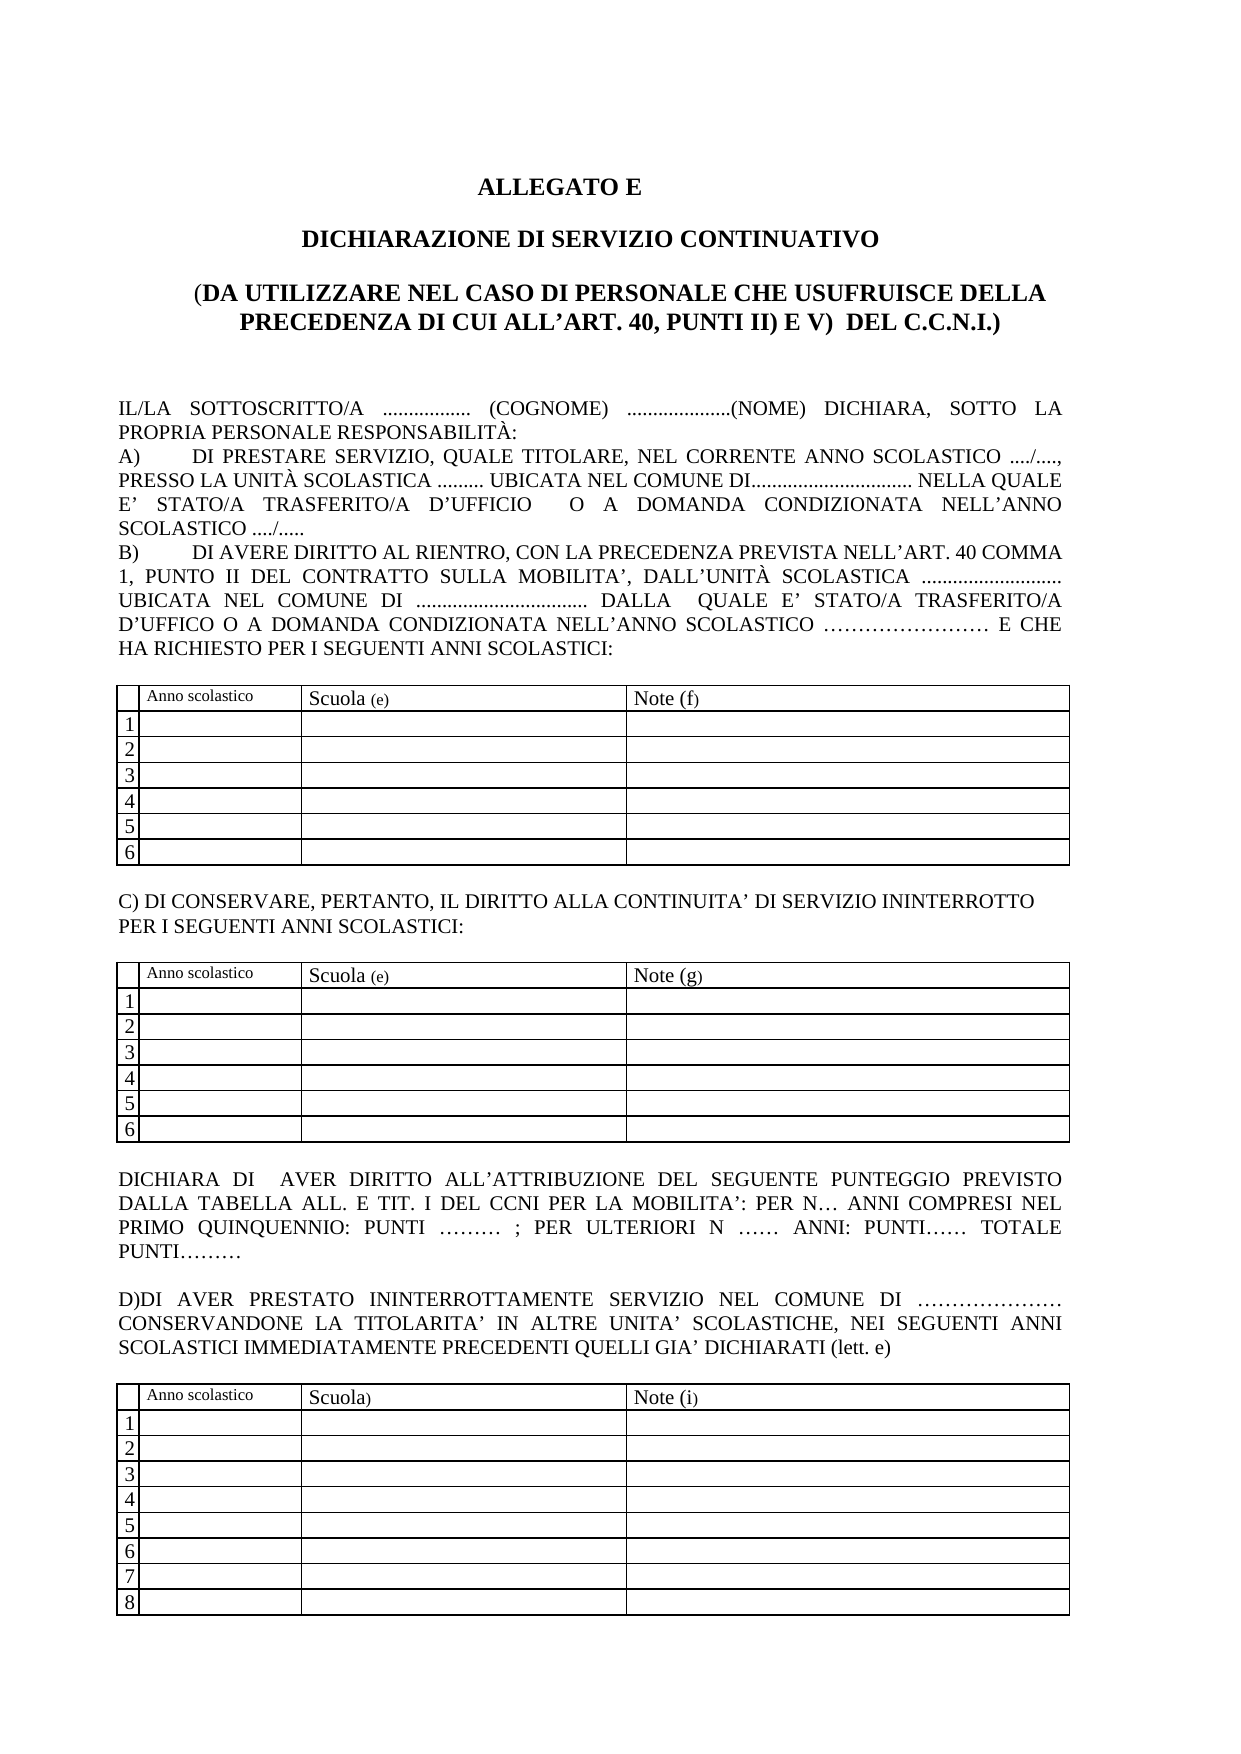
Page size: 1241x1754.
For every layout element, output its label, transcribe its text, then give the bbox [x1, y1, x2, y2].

table_cell [627, 840, 1069, 864]
text DICHIARA DI AVER DIRITTO ALL’ATTRIBUZIONE DEL SEGUENTE PUNTEGGIO PREVISTO DALLA TABELLA ALL. E TIT. I DEL CCNI PER LA MOBILITA’: PER N… ANNI COMPRESI NEL PRIMO QUINQUENNIO: PUNTI ……… ; PER ULTERIORI N …… ANNI: PUNTI…… TOTALE PUNTI……… [118, 1167, 1063, 1263]
table_cell 4 [118, 1487, 138, 1511]
table_cell [627, 814, 1069, 838]
table_cell [302, 814, 626, 838]
table_cell [140, 1015, 301, 1038]
table_header Anno scolastico [140, 963, 301, 987]
table_header Scuola (e) [302, 686, 626, 710]
table_cell [140, 814, 301, 838]
table_cell [140, 1091, 301, 1115]
table_cell [140, 763, 301, 787]
table_cell [627, 1117, 1069, 1141]
table_cell 5 [118, 814, 138, 838]
table_cell 3 [118, 1462, 138, 1486]
table_header [118, 963, 138, 987]
table_cell 8 [118, 1590, 138, 1614]
list DI PRESTARE SERVIZIO, QUALE TITOLARE, NEL CORRENTE ANNO SCOLASTICO ..../...., PRESSO LA UNITÀ SCOLASTICA ......... UBICATA NEL COMUNE DI............................... NELLA QUALE E’ STATO/A TRASFERITO/A D’UFFICIO O A DOMANDA CONDIZIONATA NELL’ANNO SCOLASTICO ..../..... [118, 444, 1063, 540]
table_cell 5 [118, 1513, 138, 1537]
table_cell 4 [118, 789, 138, 813]
table_cell 2 [118, 1436, 138, 1460]
table_cell [627, 1462, 1069, 1486]
table_cell [302, 1015, 626, 1038]
table_cell 1 [118, 712, 138, 736]
table_cell [302, 1040, 626, 1064]
table_cell [140, 1117, 301, 1141]
table_cell [140, 1066, 301, 1090]
table_header Scuola) [302, 1385, 626, 1409]
table_cell 7 [118, 1564, 138, 1588]
table_cell [140, 1564, 301, 1588]
table_cell [140, 712, 301, 736]
table_cell [140, 1040, 301, 1064]
text IL/LA SOTTOSCRITTO/A ................. (COGNOME) ....................(NOME) DICHIARA, SOTTO LA PROPRIA PERSONALE RESPONSABILITÀ: [118, 396, 1063, 444]
table_header Anno scolastico [140, 1385, 301, 1409]
table_cell [302, 1513, 626, 1537]
table_cell 6 [118, 1539, 138, 1563]
table_cell [627, 712, 1069, 736]
table_cell [302, 1117, 626, 1141]
table_cell [140, 1462, 301, 1486]
table_cell [627, 1539, 1069, 1563]
table_cell 2 [118, 1015, 138, 1038]
table_cell [302, 737, 626, 761]
table_cell [627, 989, 1069, 1013]
table_header [118, 1385, 138, 1409]
table_cell 4 [118, 1066, 138, 1090]
table_cell [302, 763, 626, 787]
table_cell 2 [118, 737, 138, 761]
text ALLEGATO E [118, 172, 1063, 200]
table_cell [627, 1590, 1069, 1614]
table_cell [302, 840, 626, 864]
table_cell [627, 1564, 1069, 1588]
table_cell [627, 1436, 1069, 1460]
text DICHIARAZIONE DI SERVIZIO CONTINUATIVO [118, 224, 1063, 253]
table_cell 1 [118, 989, 138, 1013]
table_cell [627, 789, 1069, 813]
text C) DI CONSERVARE, PERTANTO, IL DIRITTO ALLA CONTINUITA’ DI SERVIZIO ININTERROTTO PER I SEGUENTI ANNI SCOLASTICI: [118, 889, 1063, 938]
table_cell 3 [118, 763, 138, 787]
table_cell 5 [118, 1091, 138, 1115]
table_cell [302, 1487, 626, 1511]
table_cell 3 [118, 1040, 138, 1064]
table_cell [627, 1066, 1069, 1090]
table_cell [627, 1513, 1069, 1537]
table_cell [140, 1539, 301, 1563]
table_cell [140, 1411, 301, 1434]
table_header Note (g) [627, 963, 1069, 987]
text (DA UTILIZZARE NEL CASO DI PERSONALE CHE USUFRUISCE DELLA PRECEDENZA DI CUI ALL’ART. 40, PUNTI II) E V) DEL C.C.N.I.) [118, 278, 1122, 336]
table_header [118, 686, 138, 710]
table_header Note (f) [627, 686, 1069, 710]
table_cell [302, 1462, 626, 1486]
table_cell [302, 1091, 626, 1115]
table_cell [302, 1411, 626, 1434]
table_cell [140, 1436, 301, 1460]
text D)DI AVER PRESTATO ININTERROTTAMENTE SERVIZIO NEL COMUNE DI ………………… CONSERVANDONE LA TITOLARITA’ IN ALTRE UNITA’ SCOLASTICHE, NEI SEGUENTI ANNI SCOLASTICI IMMEDIATAMENTE PRECEDENTI QUELLI GIA’ DICHIARATI (lett. e) [118, 1287, 1063, 1359]
table_cell [627, 1091, 1069, 1115]
table_cell [627, 1411, 1069, 1434]
table_cell 1 [118, 1411, 138, 1434]
table_cell [140, 1590, 301, 1614]
table_cell [140, 989, 301, 1013]
table_cell [627, 1015, 1069, 1038]
table_cell [140, 1487, 301, 1511]
table_cell [302, 989, 626, 1013]
list DI AVERE DIRITTO AL RIENTRO, CON LA PRECEDENZA PREVISTA NELL’ART. 40 COMMA 1, PUNTO II DEL CONTRATTO SULLA MOBILITA’, DALL’UNITÀ SCOLASTICA ........................... UBICATA NEL COMUNE DI ................................. DALLA QUALE E’ STATO/A TRASFERITO/A D’UFFICO O A DOMANDA CONDIZIONATA NELL’ANNO SCOLASTICO …………………… E CHE HA RICHIESTO PER I SEGUENTI ANNI SCOLASTICI: [118, 540, 1063, 660]
table_header Scuola (e) [302, 963, 626, 987]
table_cell [140, 737, 301, 761]
table_cell [627, 1040, 1069, 1064]
table_cell 6 [118, 840, 138, 864]
table_cell [302, 789, 626, 813]
table_cell [140, 1513, 301, 1537]
table_cell [140, 840, 301, 864]
table_cell [302, 712, 626, 736]
table_cell [627, 1487, 1069, 1511]
table_header Note (i) [627, 1385, 1069, 1409]
table_cell [302, 1539, 626, 1563]
table_cell [302, 1436, 626, 1460]
table_header Anno scolastico [140, 686, 301, 710]
table_cell [302, 1564, 626, 1588]
table_cell [627, 737, 1069, 761]
table_cell [627, 763, 1069, 787]
table_cell [140, 789, 301, 813]
table_cell 6 [118, 1117, 138, 1141]
table_cell [302, 1590, 626, 1614]
table_cell [302, 1066, 626, 1090]
